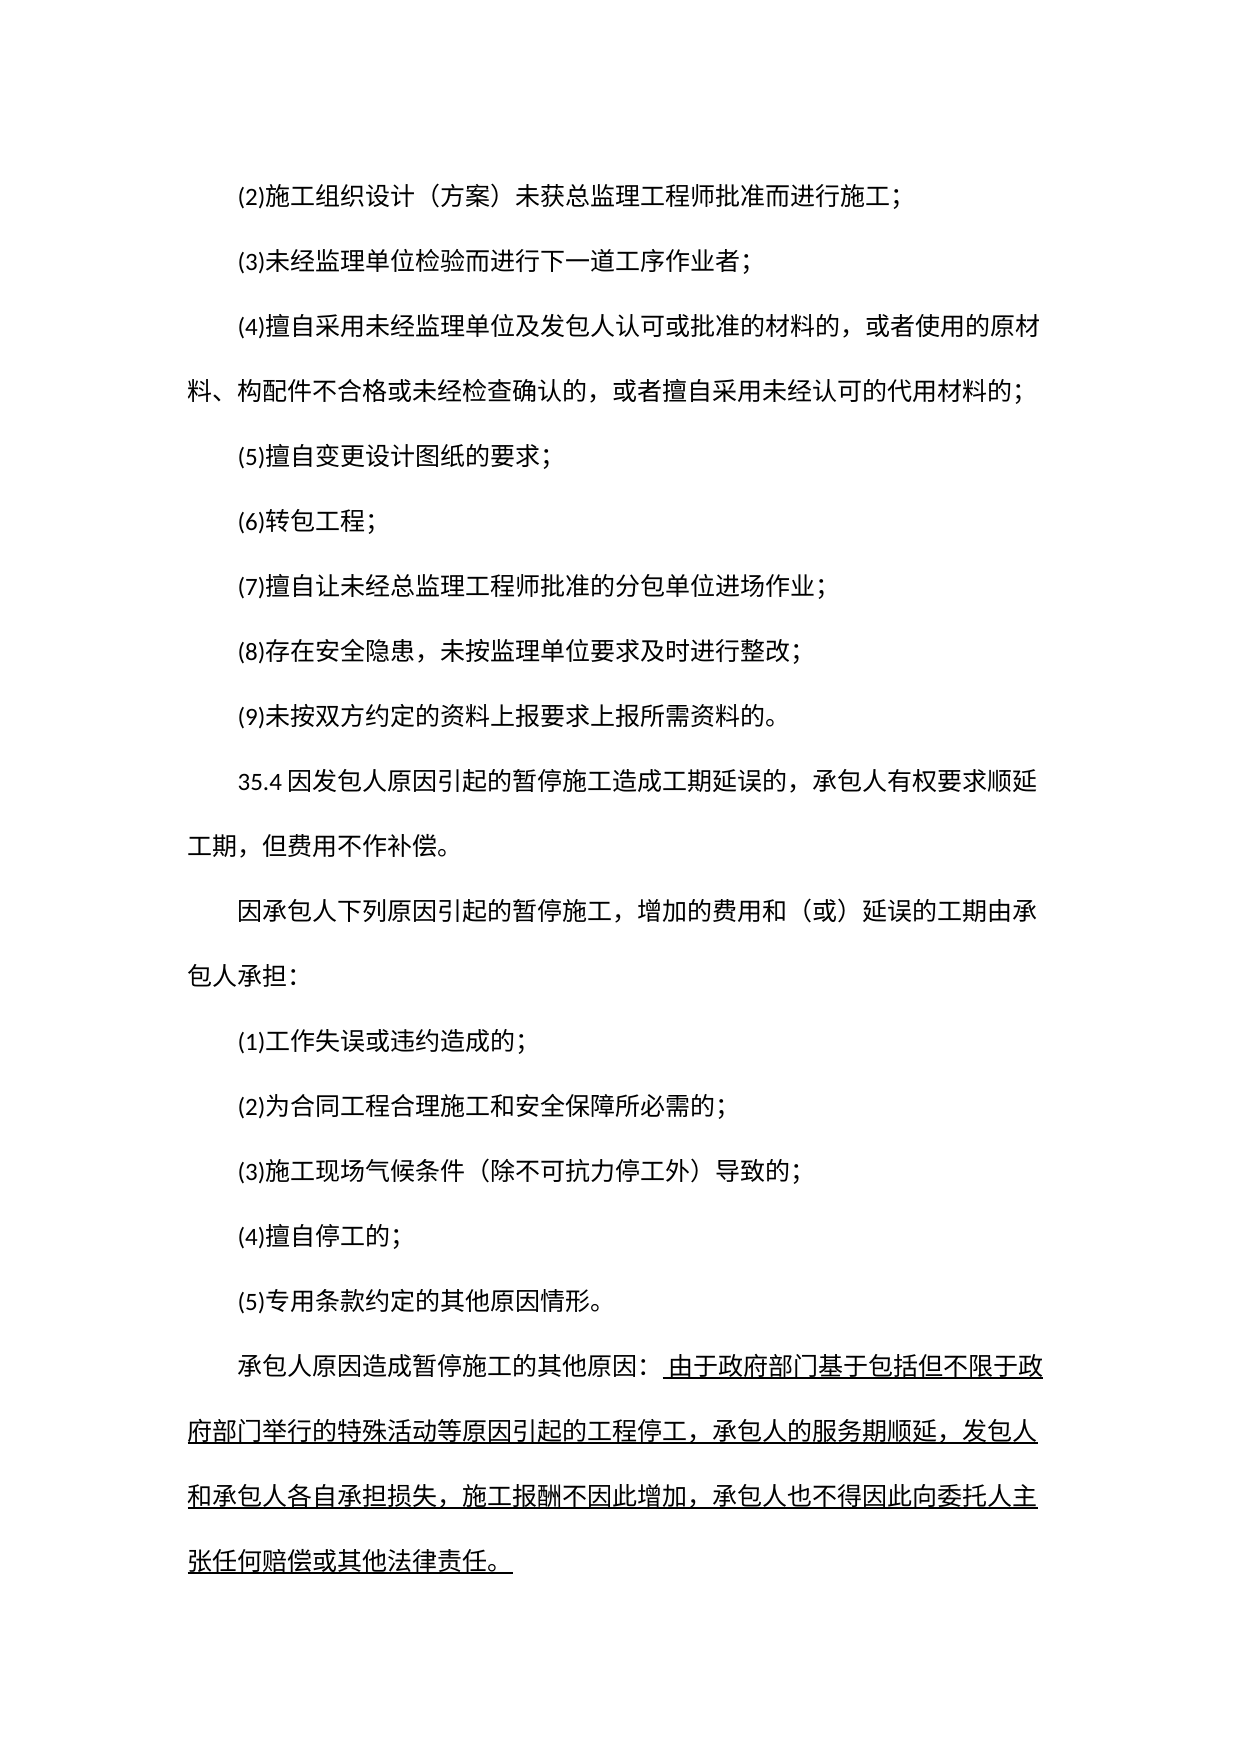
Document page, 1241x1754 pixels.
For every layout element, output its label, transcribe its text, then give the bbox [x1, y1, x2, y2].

text (8)存在安全隐患，未按监理单位要求及时进行整改； [187, 617, 1053, 682]
text 因承包人下列原因引起的暂停施工，增加的费用和（或）延误的工期由承包人承担： [187, 877, 1053, 1007]
text (3)未经监理单位检验而进行下一道工序作业者； [187, 227, 1053, 292]
text (2)为合同工程合理施工和安全保障所必需的； [187, 1072, 1053, 1137]
text (5)专用条款约定的其他原因情形。 [187, 1267, 1053, 1332]
text (3)施工现场气候条件（除不可抗力停工外）导致的； [187, 1137, 1053, 1202]
text 35.4 因发包人原因引起的暂停施工造成工期延误的，承包人有权要求顺延工期，但费用不作补偿。 [187, 747, 1053, 877]
text (6)转包工程； [187, 487, 1053, 552]
text (5)擅自变更设计图纸的要求； [187, 422, 1053, 487]
text (9)未按双方约定的资料上报要求上报所需资料的。 [187, 682, 1053, 747]
text (4)擅自停工的； [187, 1202, 1053, 1267]
text (2)施工组织设计（方案）未获总监理工程师批准而进行施工； [187, 162, 1053, 227]
text 承包人原因造成暂停施工的其他原因： 由于政府部门基于包括但不限于政府部门举行的特殊活动等原因引起的工程停工，承包人的服务期顺延，发包人和承包人各自承担损失，施工报酬不因此增加，承包人也不得因此向委托人主张任何赔偿或其他法律责任。 [187, 1332, 1053, 1592]
text (4)擅自采用未经监理单位及发包人认可或批准的材料的，或者使用的原材料、构配件不合格或未经检查确认的，或者擅自采用未经认可的代用材料的； [187, 292, 1053, 422]
text (1)工作失误或违约造成的； [187, 1007, 1053, 1072]
text (7)擅自让未经总监理工程师批准的分包单位进场作业； [187, 552, 1053, 617]
